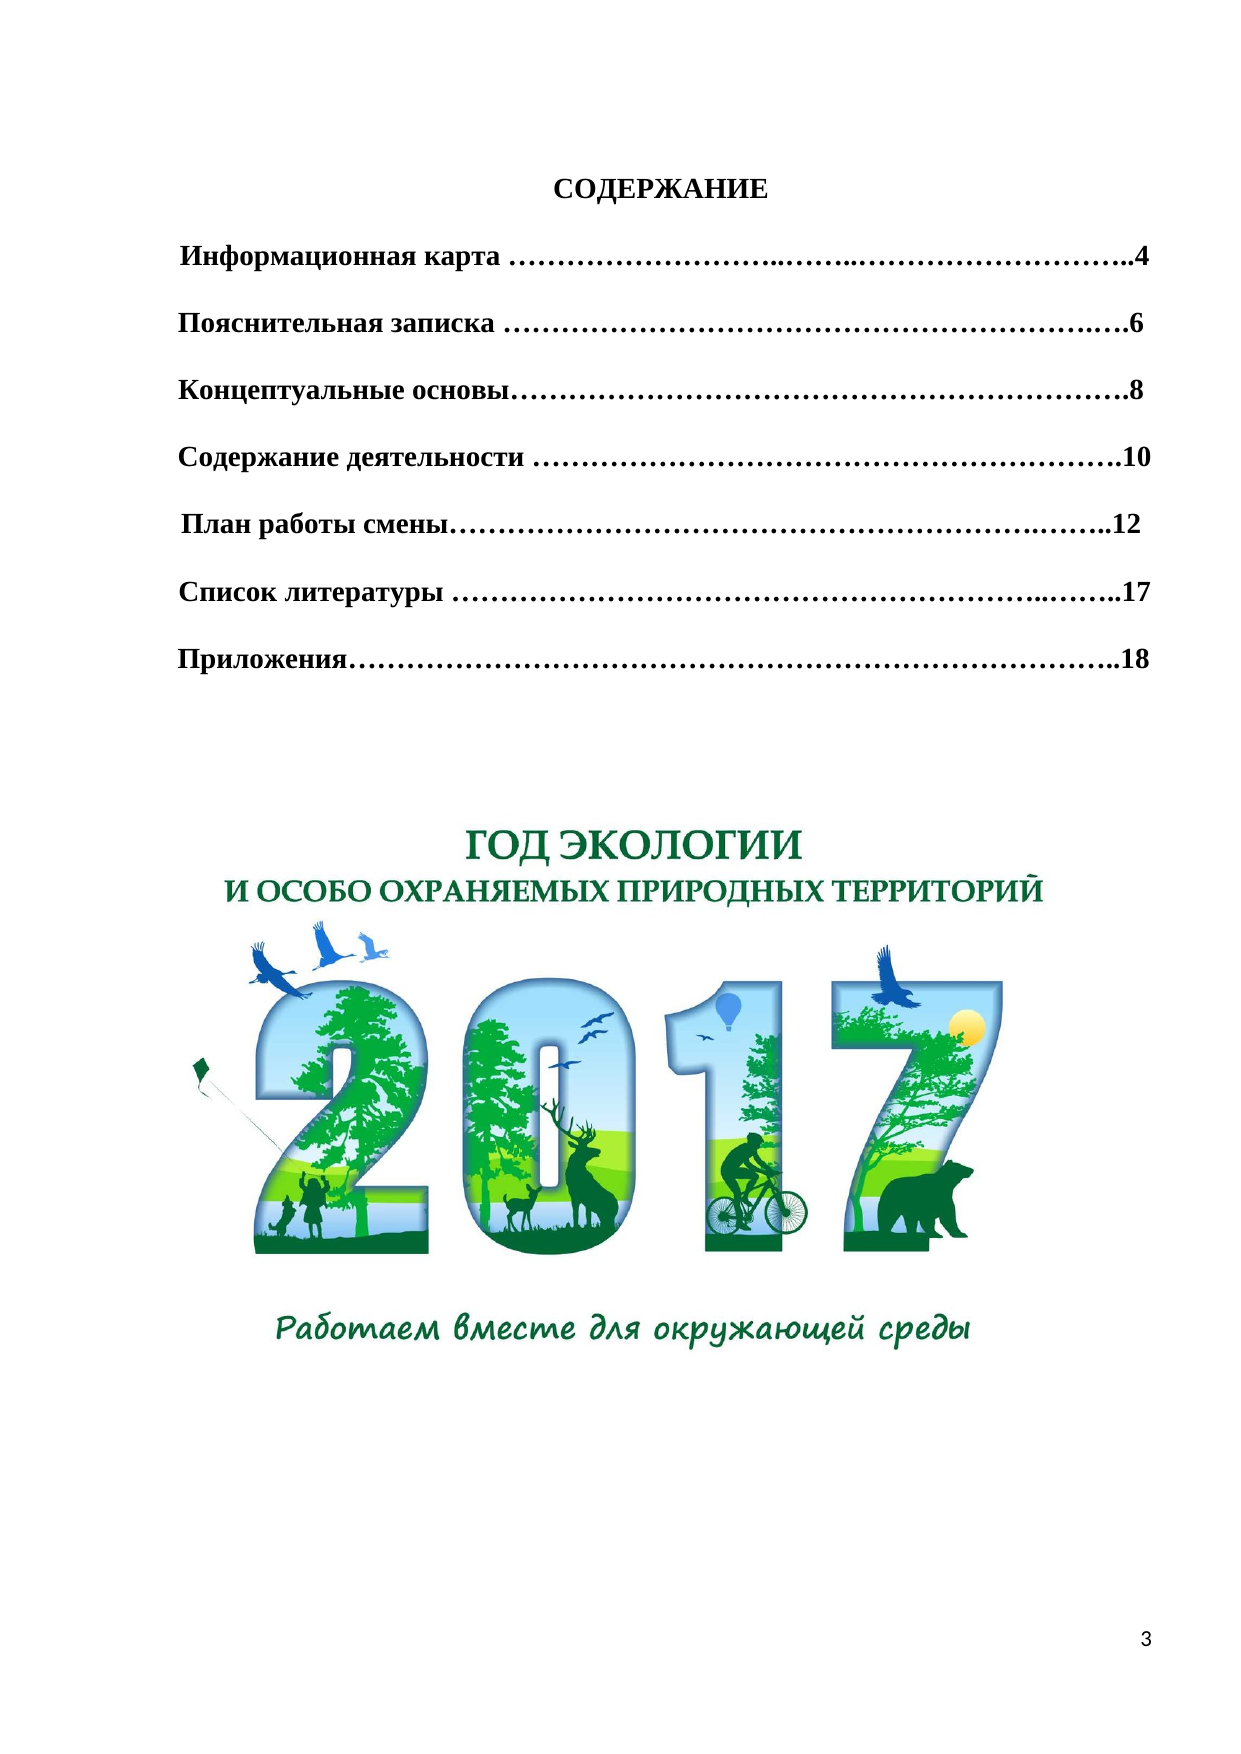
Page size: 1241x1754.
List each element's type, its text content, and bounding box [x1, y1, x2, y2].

text Приложения……………………………………………………………………..18 [177, 641, 1152, 702]
picture [96, 779, 1177, 1409]
text СОДЕРЖАНИЕ Информационная карта ………………………..……..………………………..4 Пояснительная записка …………………………………………………….….6 Концептуальные основы……………………………………………………….8 Содержание деятельности …………………………………………………….10 План работы смены…………………………………………………….……..12 Список литературы ……………………………………………………..……..17 [177, 171, 1152, 607]
